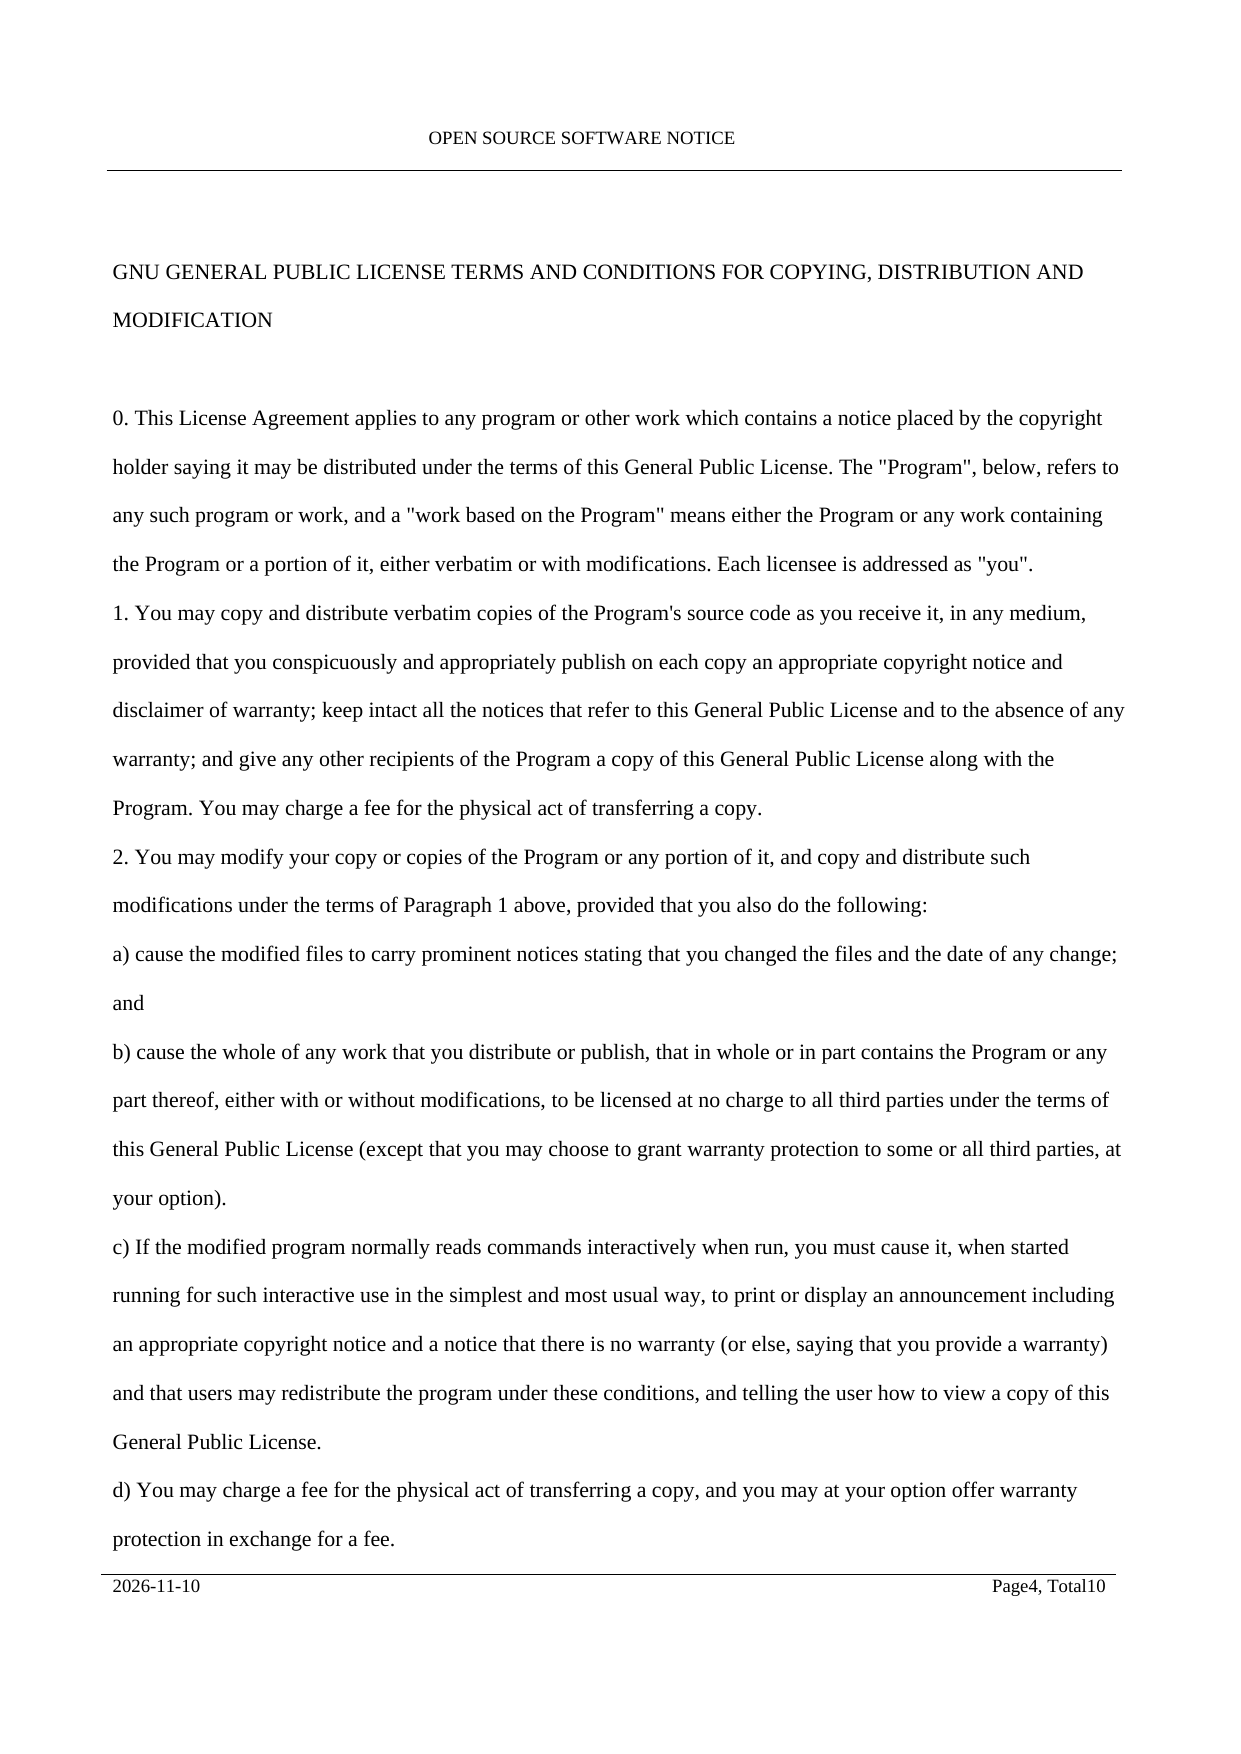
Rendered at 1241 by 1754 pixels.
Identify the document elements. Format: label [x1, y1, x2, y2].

text [112, 206, 1128, 1555]
